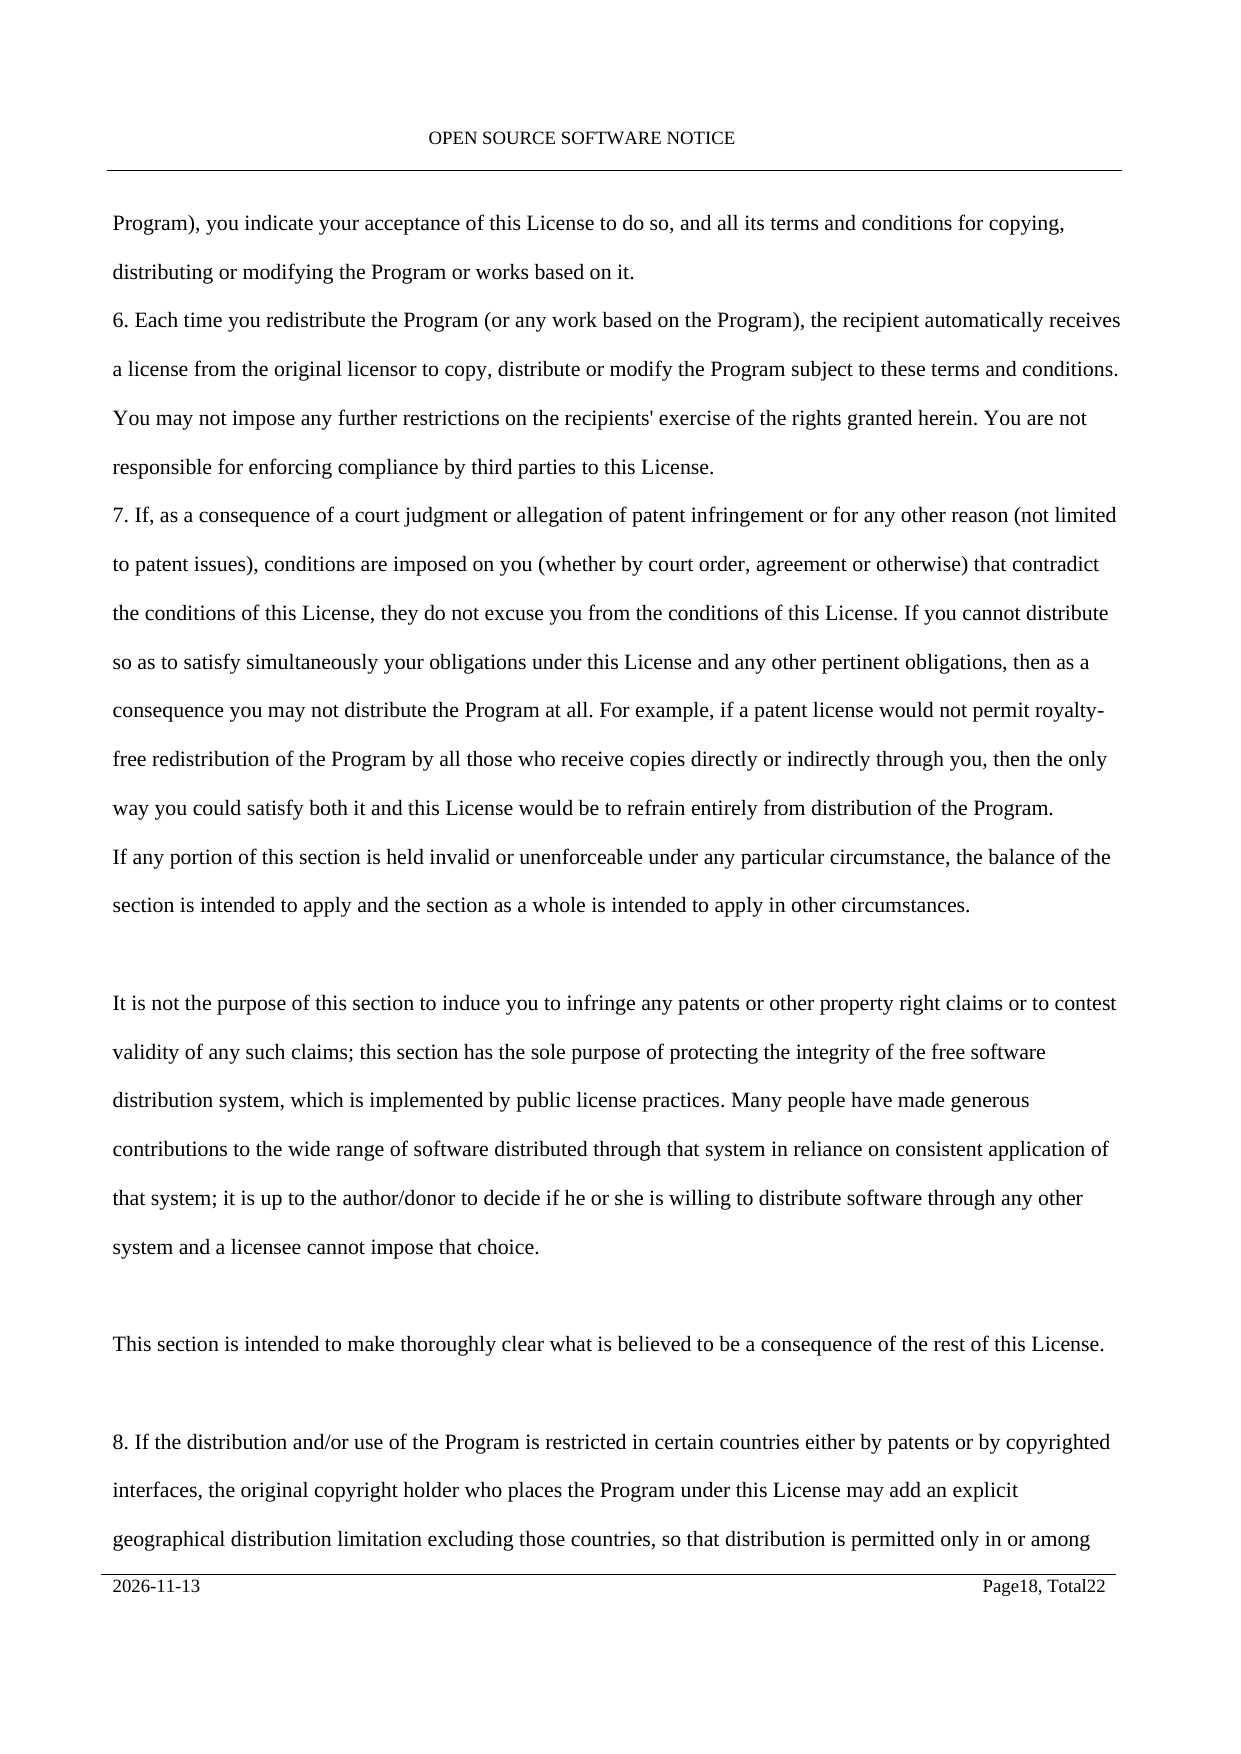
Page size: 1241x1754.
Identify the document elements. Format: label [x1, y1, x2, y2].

text [112, 206, 1128, 1555]
